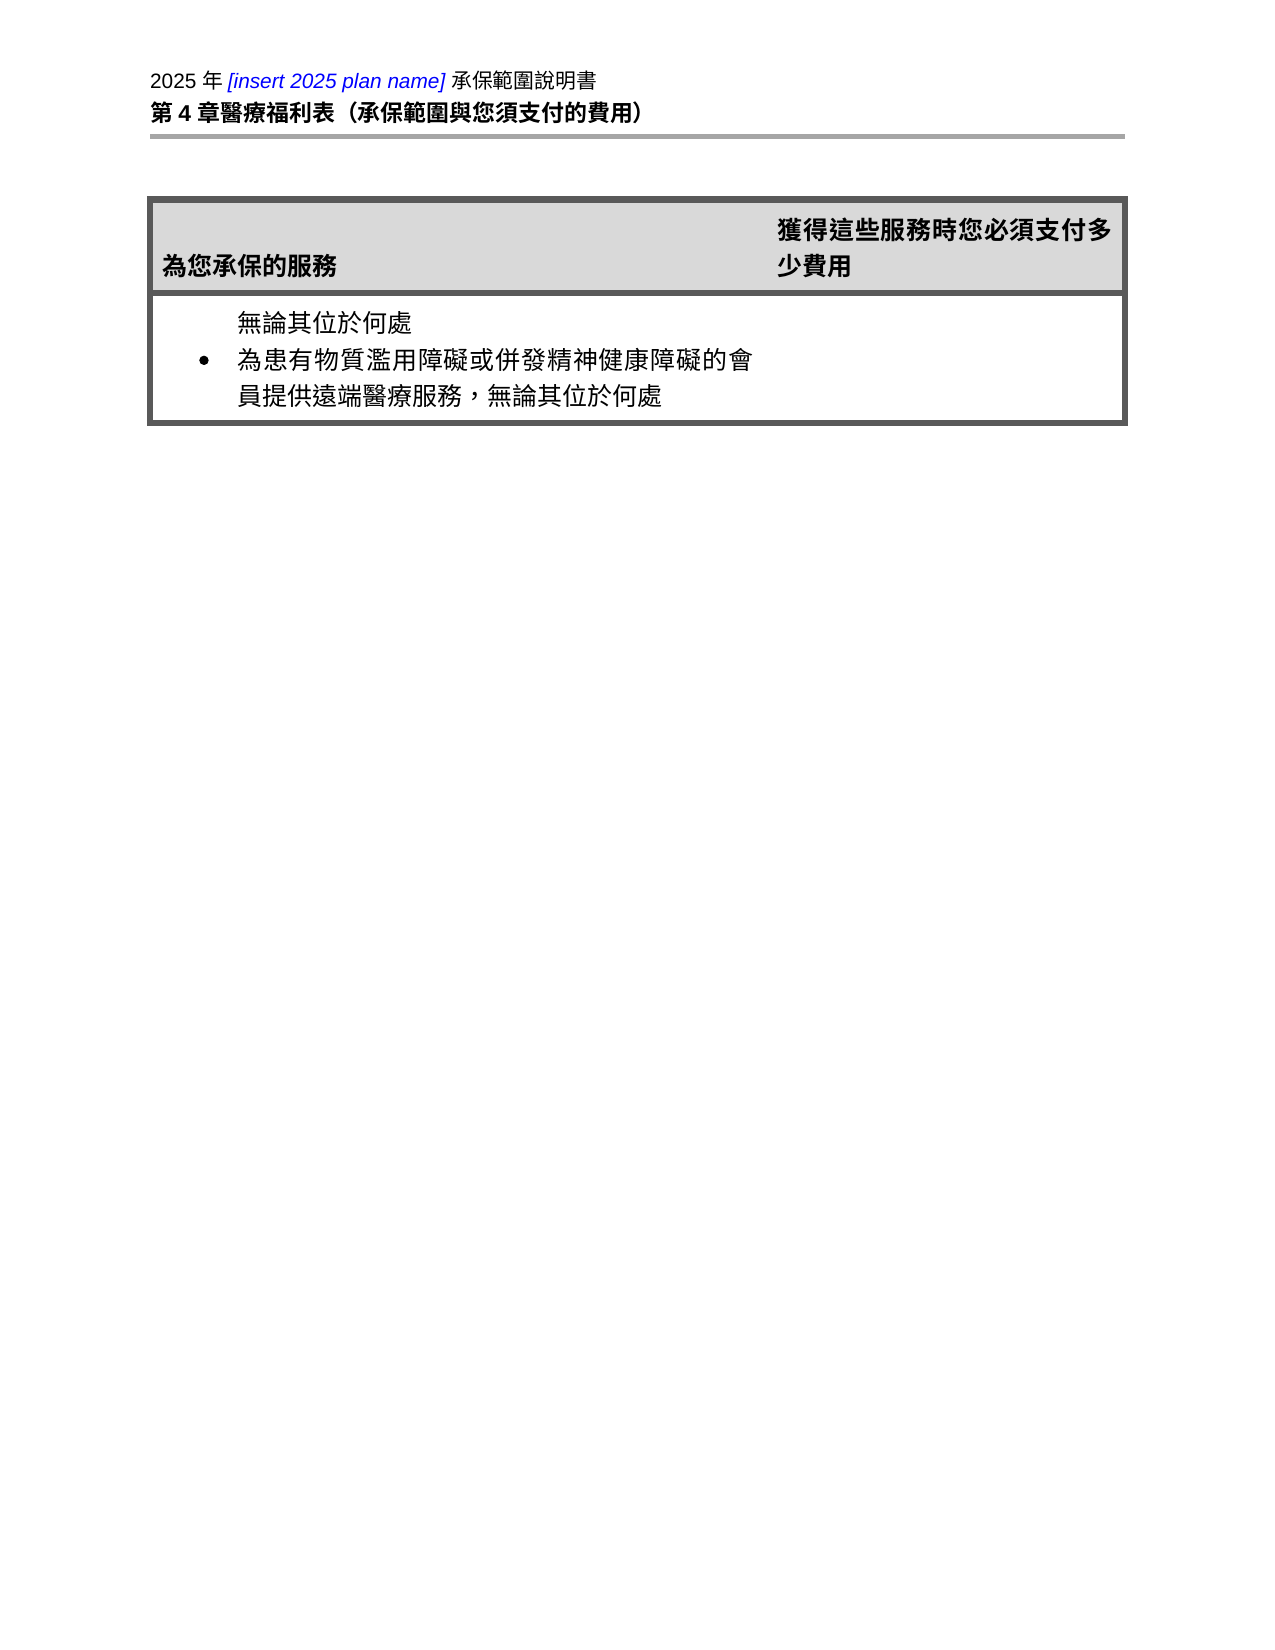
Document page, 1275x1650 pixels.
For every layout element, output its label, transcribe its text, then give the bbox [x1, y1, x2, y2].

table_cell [153, 296, 766, 420]
table_cell [766, 296, 1122, 420]
table_header 獲得這些服務時您必須支付多少費用 [766, 203, 1122, 290]
table_header 為您承保的服務 [153, 203, 766, 290]
